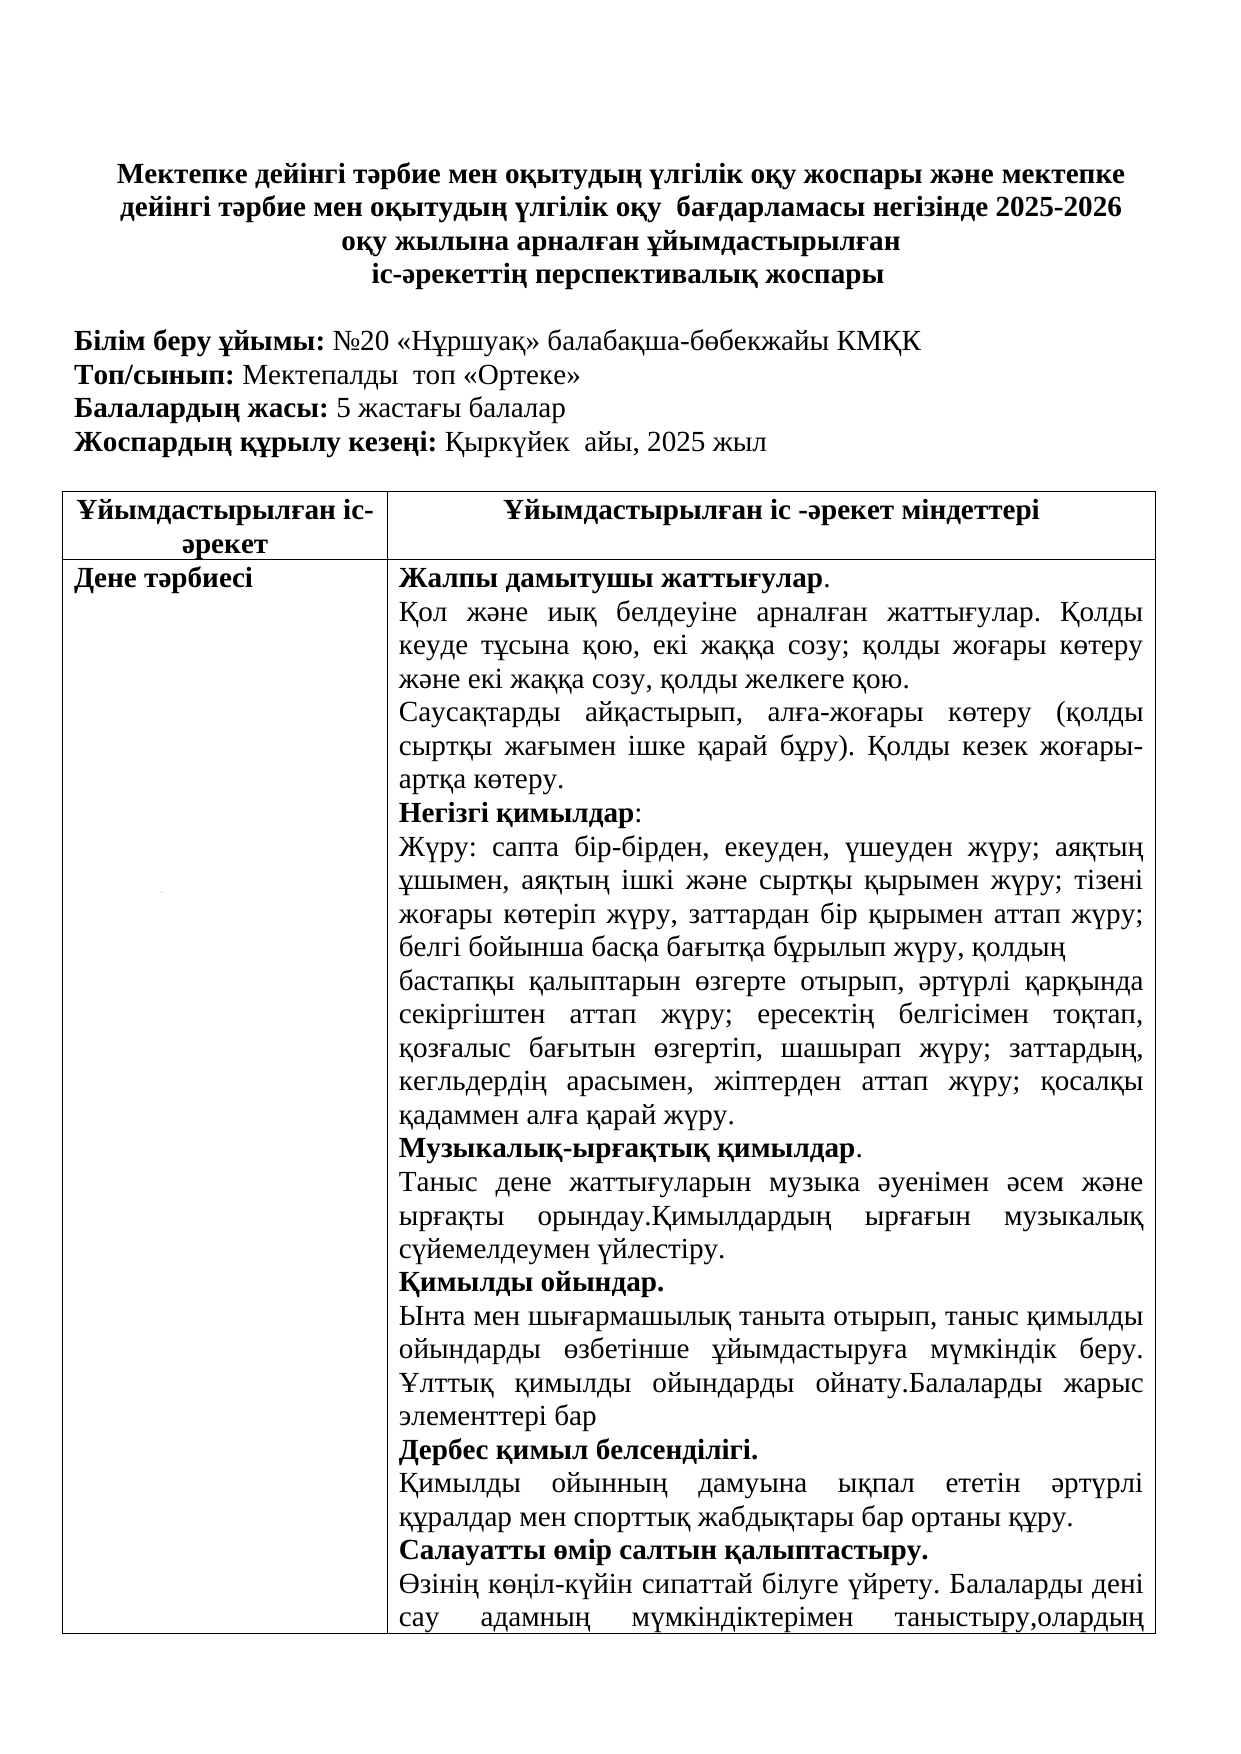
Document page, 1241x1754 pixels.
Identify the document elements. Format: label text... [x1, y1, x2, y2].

subtitle Мектепке дейінгі тәрбие мен оқытудың үлгілік оқу жоспары және мектепке дейінгі тәрбие мен оқытудың үлгілік оқу бағдарламасы негізінде 2025-2026 [74, 156, 1168, 223]
table_header Ұйымдастырылған іс -әрекет міндеттері [388, 492, 1155, 559]
subtitle іс-әрекеттің перспективалық жоспары [74, 256, 1168, 290]
text Білім беру ұйымы: №20 «Нұршуақ» балабақша-бөбекжайы КМҚК [15, 323, 1181, 357]
text Топ/сынып: Мектепалды топ «Ортеке» [74, 357, 1181, 391]
text Жоспардың құрылу кезеңі: Қыркүйек айы, 2025 жыл [74, 424, 1181, 458]
table_header Ұйымдастырылған іс- әрекет [63, 492, 387, 559]
text Балалардың жасы: 5 жастағы балалар [74, 391, 1181, 424]
subtitle оқу жылына арналған ұйымдастырылған [74, 223, 1168, 256]
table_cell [388, 560, 1155, 1633]
table_cell Дене тәрбиесі [63, 560, 387, 1633]
